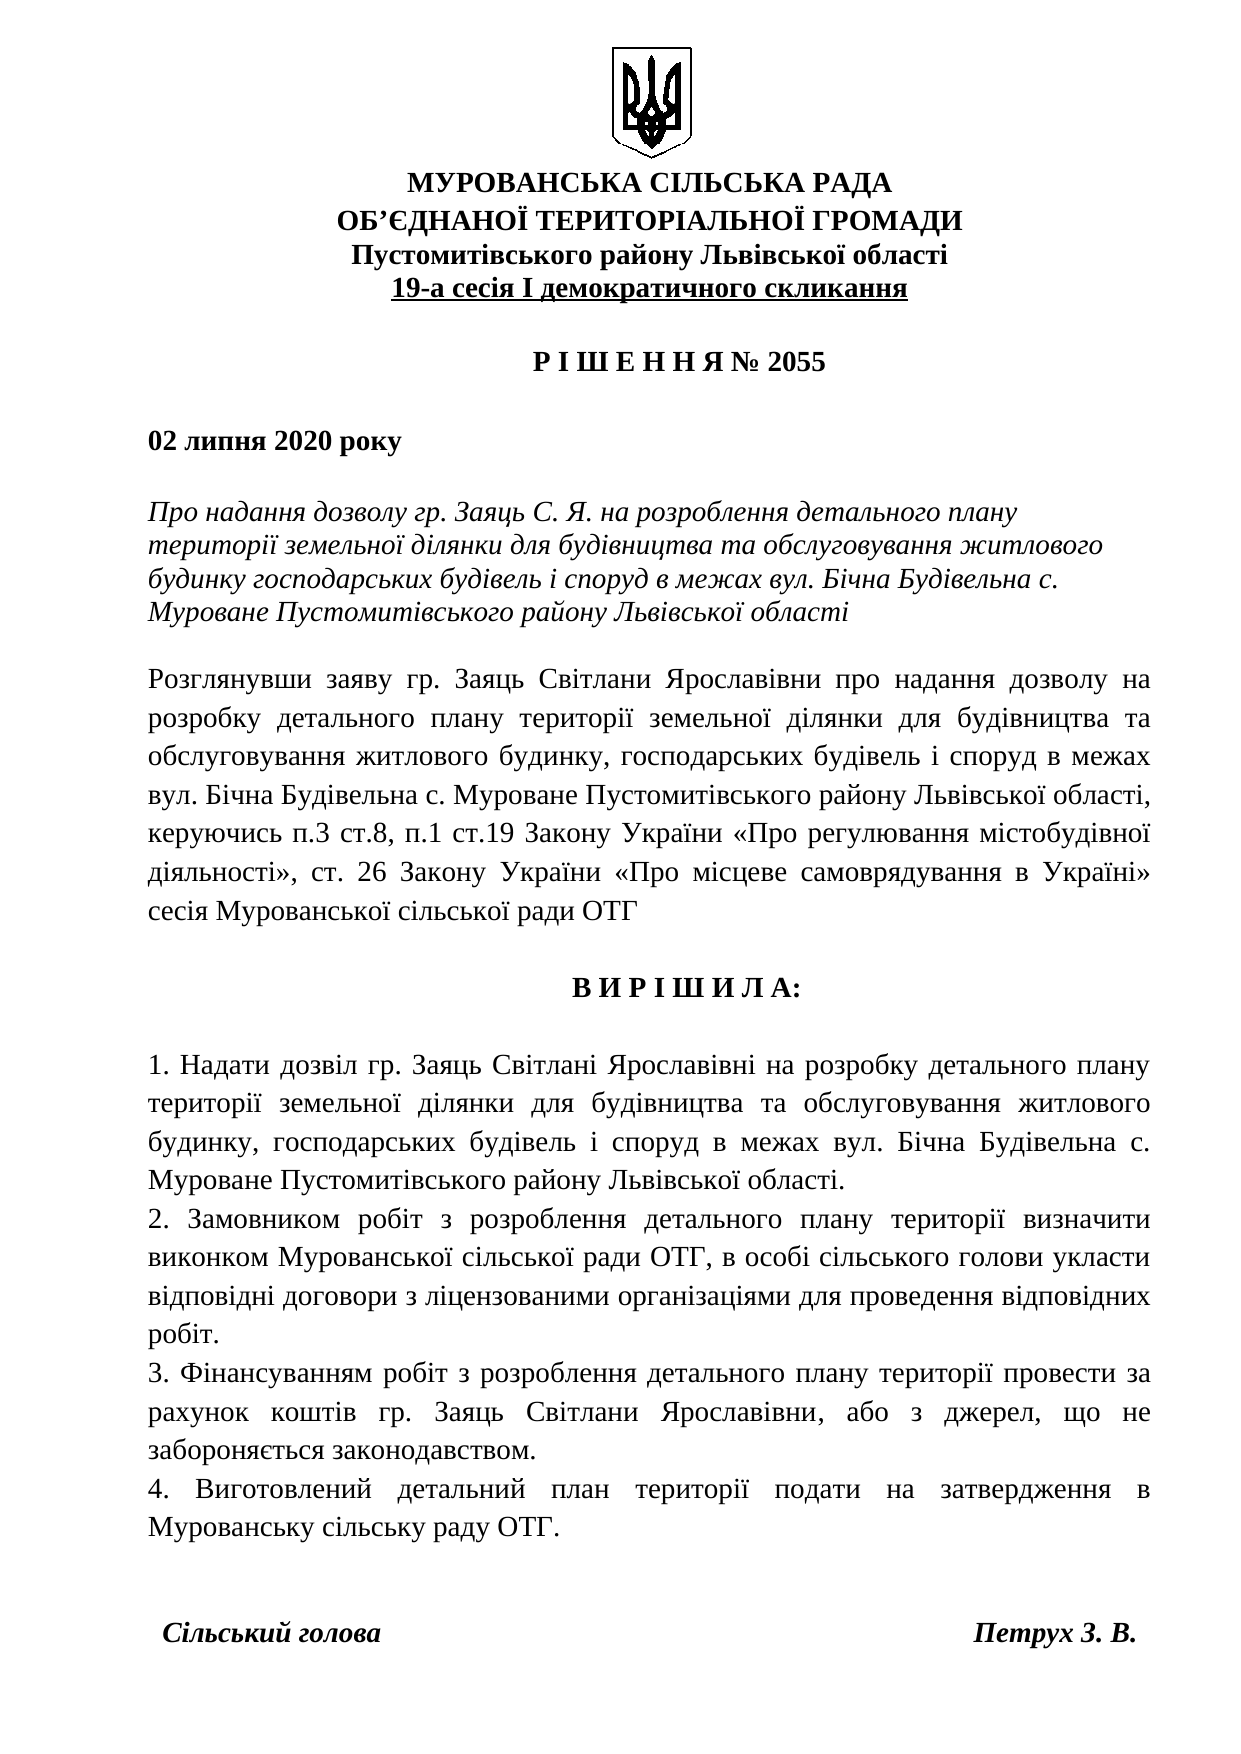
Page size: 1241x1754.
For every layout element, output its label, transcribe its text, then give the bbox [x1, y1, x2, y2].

text Р І Ш Е Н Н Я № 2055 [148, 344, 1211, 378]
text 4. Виготовлений детальний план території подати на затвердження в Мурованську сільську раду ОТГ. [148, 1471, 1152, 1543]
text Про надання дозволу гр. Заяць С. Я. на розроблення детального плану території земельної ділянки для будівництва та обслуговування житлового будинку господарських будівель і споруд в межах вул. Бічна Будівельна с. Муроване Пустомитівського району Львівської області [148, 494, 1152, 628]
text 2. Замовником робіт з розроблення детального плану території визначити виконком Мурованської сільської ради ОТГ, в особі сільського голови укласти відповідні договори з ліцензованими організаціями для проведення відповідних робіт. [148, 1201, 1152, 1350]
text 19-а сесія І демократичного скликання [148, 270, 1152, 304]
text 1. Надати дозвіл гр. Заяць Світлані Ярославівні на розробку детального плану території земельної ділянки для будівництва та обслуговування житлового будинку, господарських будівель і споруд в межах вул. Бічна Будівельна с. Муроване Пустомитівського району Львівської області. [148, 1047, 1152, 1196]
text 02 липня 2020 року [148, 423, 1152, 456]
text Сільський голова Петрух З. В. [148, 1615, 1152, 1648]
picture [608, 47, 697, 160]
text Розглянувши заяву гр. Заяць Світлани Ярославівни про надання дозволу на розробку детального плану території земельної ділянки для будівництва та обслуговування житлового будинку, господарських будівель і споруд в межах вул. Бічна Будівельна с. Муроване Пустомитівського району Львівської області, керуючись п.3 ст.8, п.1 ст.19 Закону України «Про регулювання містобудівної діяльності», ст. 26 Закону України «Про місцеве самоврядування в Україні» сесія Мурованської сільської ради ОТГ [148, 661, 1152, 926]
text 3. Фінансуванням робіт з розроблення детального плану території провести за рахунок коштів гр. Заяць Світлани Ярославівни, або з джерел, що не забороняється законодавством. [148, 1355, 1152, 1466]
text ОБ’ЄДНАНОЇ ТЕРИТОРІАЛЬНОЇ ГРОМАДИ [148, 203, 1152, 237]
text В И Р І Ш И Л А: [148, 970, 1152, 1003]
text МУРОВАНСЬКА СІЛЬСЬКА РАДА [148, 44, 1152, 198]
text Пустомитівського району Львівської області [148, 237, 1152, 270]
